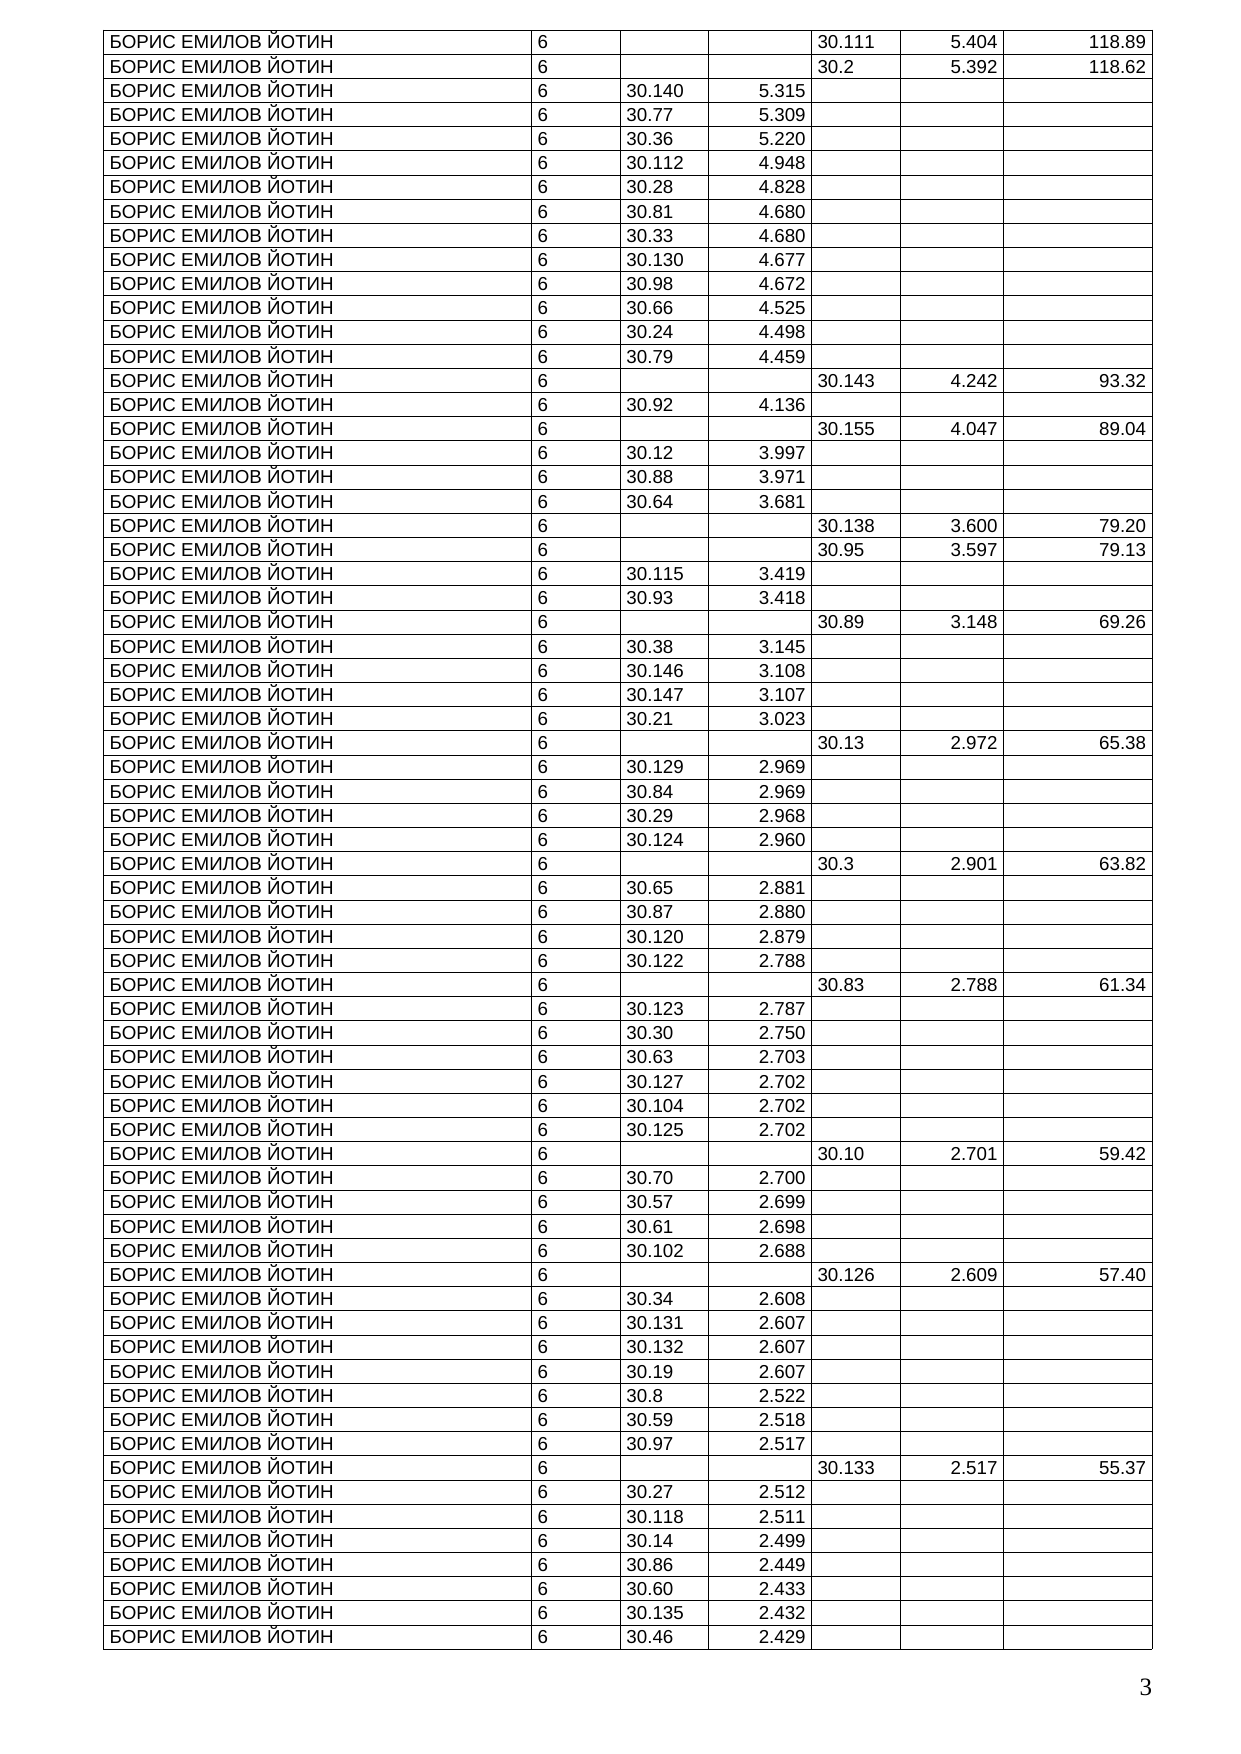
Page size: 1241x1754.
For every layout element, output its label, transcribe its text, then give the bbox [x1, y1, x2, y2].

table_cell 59.42 [1004, 1142, 1152, 1165]
table_cell [621, 852, 708, 875]
table_cell [901, 876, 1003, 899]
table_cell 6 [532, 1626, 620, 1649]
table_cell БОРИС ЕМИЛОВ ЙОТИН [104, 997, 531, 1020]
table_cell 30.84 [621, 780, 708, 803]
table_cell [901, 103, 1003, 126]
table_cell БОРИС ЕМИЛОВ ЙОТИН [104, 1336, 531, 1359]
table_cell [812, 949, 900, 972]
table_cell [901, 1239, 1003, 1262]
table_cell [812, 1094, 900, 1117]
table_cell [812, 707, 900, 730]
table_cell 2.880 [709, 901, 811, 924]
table_cell БОРИС ЕМИЛОВ ЙОТИН [104, 321, 531, 344]
table_cell 2.449 [709, 1553, 811, 1576]
table_cell 2.969 [709, 756, 811, 779]
table_cell 2.788 [901, 973, 1003, 996]
table_cell 6 [532, 852, 620, 875]
table_cell [901, 466, 1003, 489]
table_cell [621, 1142, 708, 1165]
table_cell 30.127 [621, 1070, 708, 1093]
table_cell [1004, 393, 1152, 416]
table_cell БОРИС ЕМИЛОВ ЙОТИН [104, 1481, 531, 1504]
table_cell БОРИС ЕМИЛОВ ЙОТИН [104, 1456, 531, 1479]
table_cell [901, 901, 1003, 924]
table_cell 2.700 [709, 1166, 811, 1189]
table_cell [1004, 1021, 1152, 1044]
table_cell 30.125 [621, 1118, 708, 1141]
table_cell 6 [532, 1118, 620, 1141]
table_cell 30.140 [621, 79, 708, 102]
table_cell [901, 393, 1003, 416]
table_cell [812, 345, 900, 368]
table_cell [709, 417, 811, 440]
table_cell 30.21 [621, 707, 708, 730]
table_cell [901, 1094, 1003, 1117]
table_cell 2.688 [709, 1239, 811, 1262]
table_cell 3.597 [901, 538, 1003, 561]
table_cell 30.131 [621, 1311, 708, 1334]
table_cell 6 [532, 1046, 620, 1069]
table_cell 4.047 [901, 417, 1003, 440]
table_cell [1004, 466, 1152, 489]
table_cell [709, 538, 811, 561]
table_cell 30.93 [621, 586, 708, 609]
table_cell [812, 1239, 900, 1262]
table_cell [621, 55, 708, 78]
table_cell [709, 1142, 811, 1165]
table_cell БОРИС ЕМИЛОВ ЙОТИН [104, 1577, 531, 1600]
table_cell [709, 31, 811, 54]
table_cell 2.972 [901, 731, 1003, 754]
table_cell 30.112 [621, 151, 708, 174]
table_cell [901, 586, 1003, 609]
table_cell [812, 1166, 900, 1189]
table_cell 30.64 [621, 490, 708, 513]
table_cell 30.66 [621, 296, 708, 319]
table_cell 30.126 [812, 1263, 900, 1286]
table_cell [1004, 683, 1152, 706]
table_cell БОРИС ЕМИЛОВ ЙОТИН [104, 780, 531, 803]
table_cell [812, 1384, 900, 1407]
table_cell 2.522 [709, 1384, 811, 1407]
table_cell БОРИС ЕМИЛОВ ЙОТИН [104, 562, 531, 585]
table_cell 2.702 [709, 1094, 811, 1117]
table_cell БОРИС ЕМИЛОВ ЙОТИН [104, 852, 531, 875]
table_cell 2.788 [709, 949, 811, 972]
table_cell [812, 1577, 900, 1600]
table_cell [812, 997, 900, 1020]
table_cell [901, 1070, 1003, 1093]
table_cell [1004, 804, 1152, 827]
table_cell 2.702 [709, 1118, 811, 1141]
table_cell [901, 997, 1003, 1020]
table_cell БОРИС ЕМИЛОВ ЙОТИН [104, 1263, 531, 1286]
table_cell [812, 1432, 900, 1455]
table_cell 30.2 [812, 55, 900, 78]
table_cell 30.19 [621, 1360, 708, 1383]
table_cell [901, 1553, 1003, 1576]
table_cell 30.3 [812, 852, 900, 875]
table_cell БОРИС ЕМИЛОВ ЙОТИН [104, 1384, 531, 1407]
table_cell БОРИС ЕМИЛОВ ЙОТИН [104, 756, 531, 779]
table_cell [709, 731, 811, 754]
table_cell 30.102 [621, 1239, 708, 1262]
table_cell [812, 1311, 900, 1334]
table_cell [901, 1481, 1003, 1504]
table_cell 30.12 [621, 441, 708, 464]
table_cell 30.30 [621, 1021, 708, 1044]
table_cell [901, 1505, 1003, 1528]
table_cell БОРИС ЕМИЛОВ ЙОТИН [104, 1215, 531, 1238]
table_cell [901, 345, 1003, 368]
table_cell [621, 611, 708, 634]
table_cell 2.517 [709, 1432, 811, 1455]
table_cell [1004, 248, 1152, 271]
table_cell 30.95 [812, 538, 900, 561]
table_cell [901, 1601, 1003, 1624]
table_cell 3.419 [709, 562, 811, 585]
table_cell 30.98 [621, 272, 708, 295]
table_cell 2.960 [709, 828, 811, 851]
table_cell 2.609 [901, 1263, 1003, 1286]
table_cell 93.32 [1004, 369, 1152, 392]
table_cell [812, 490, 900, 513]
table_cell [812, 1191, 900, 1214]
table_cell 118.62 [1004, 55, 1152, 78]
table_cell 69.26 [1004, 611, 1152, 634]
table_cell [901, 1046, 1003, 1069]
table_cell [812, 441, 900, 464]
table_cell [1004, 441, 1152, 464]
table_cell 6 [532, 804, 620, 827]
table_cell [812, 466, 900, 489]
table_cell [1004, 1070, 1152, 1093]
table_cell БОРИС ЕМИЛОВ ЙОТИН [104, 55, 531, 78]
table_cell 6 [532, 248, 620, 271]
table_cell 79.20 [1004, 514, 1152, 537]
table_cell 6 [532, 1529, 620, 1552]
table_cell 30.57 [621, 1191, 708, 1214]
table_cell [812, 200, 900, 223]
table_cell БОРИС ЕМИЛОВ ЙОТИН [104, 683, 531, 706]
table_cell 30.143 [812, 369, 900, 392]
table_cell 30.133 [812, 1456, 900, 1479]
table_cell [901, 1529, 1003, 1552]
table_cell [1004, 321, 1152, 344]
table_cell БОРИС ЕМИЛОВ ЙОТИН [104, 538, 531, 561]
table_cell 6 [532, 1601, 620, 1624]
table_cell 6 [532, 1142, 620, 1165]
table_cell 6 [532, 586, 620, 609]
table_cell [1004, 707, 1152, 730]
table_cell 30.61 [621, 1215, 708, 1238]
table_cell 2.433 [709, 1577, 811, 1600]
table_cell [1004, 1166, 1152, 1189]
table_cell [812, 1626, 900, 1649]
table_cell [812, 1360, 900, 1383]
table_cell 30.24 [621, 321, 708, 344]
table_cell 6 [532, 1360, 620, 1383]
table_cell БОРИС ЕМИЛОВ ЙОТИН [104, 1626, 531, 1649]
table_cell 30.10 [812, 1142, 900, 1165]
table_cell [812, 562, 900, 585]
table_cell 4.136 [709, 393, 811, 416]
table_cell [1004, 1601, 1152, 1624]
table_cell 2.968 [709, 804, 811, 827]
table_cell [812, 1215, 900, 1238]
table_cell [901, 79, 1003, 102]
table_cell [901, 707, 1003, 730]
table_cell БОРИС ЕМИЛОВ ЙОТИН [104, 1287, 531, 1310]
table_cell 30.120 [621, 925, 708, 948]
table_cell 5.220 [709, 127, 811, 150]
table_cell [812, 1601, 900, 1624]
table_cell БОРИС ЕМИЛОВ ЙОТИН [104, 1601, 531, 1624]
table_cell [812, 1408, 900, 1431]
table_cell 6 [532, 200, 620, 223]
table_cell [901, 321, 1003, 344]
table_cell [709, 973, 811, 996]
table_cell 2.429 [709, 1626, 811, 1649]
table_cell [1004, 1408, 1152, 1431]
table_cell [901, 1191, 1003, 1214]
table_cell 6 [532, 538, 620, 561]
table_cell 57.40 [1004, 1263, 1152, 1286]
table_cell [1004, 1311, 1152, 1334]
table_cell БОРИС ЕМИЛОВ ЙОТИН [104, 127, 531, 150]
table_cell 30.60 [621, 1577, 708, 1600]
table_cell [621, 731, 708, 754]
table_cell 30.33 [621, 224, 708, 247]
table_cell 6 [532, 1408, 620, 1431]
table_cell 6 [532, 1505, 620, 1528]
table_cell [1004, 1215, 1152, 1238]
table_cell [901, 224, 1003, 247]
table_cell [812, 828, 900, 851]
table_cell 4.828 [709, 176, 811, 199]
table_cell [901, 1626, 1003, 1649]
table_cell 2.518 [709, 1408, 811, 1431]
table_cell 3.681 [709, 490, 811, 513]
table_cell 6 [532, 176, 620, 199]
table_cell [1004, 1529, 1152, 1552]
table_cell [901, 828, 1003, 851]
table_cell [812, 103, 900, 126]
table_cell 30.135 [621, 1601, 708, 1624]
table_cell 6 [532, 151, 620, 174]
table_cell [709, 55, 811, 78]
table_cell 6 [532, 1336, 620, 1359]
table_cell 61.34 [1004, 973, 1152, 996]
table_cell 65.38 [1004, 731, 1152, 754]
table_cell 6 [532, 296, 620, 319]
table_cell 30.87 [621, 901, 708, 924]
table_cell БОРИС ЕМИЛОВ ЙОТИН [104, 707, 531, 730]
table_cell 3.145 [709, 635, 811, 658]
table_cell 30.36 [621, 127, 708, 150]
table_cell 79.13 [1004, 538, 1152, 561]
table_cell [709, 514, 811, 537]
table_cell 30.147 [621, 683, 708, 706]
table_cell [1004, 127, 1152, 150]
table_cell 2.511 [709, 1505, 811, 1528]
table_cell [812, 1021, 900, 1044]
table_cell БОРИС ЕМИЛОВ ЙОТИН [104, 1118, 531, 1141]
table_cell [1004, 1626, 1152, 1649]
table_cell БОРИС ЕМИЛОВ ЙОТИН [104, 224, 531, 247]
table_cell БОРИС ЕМИЛОВ ЙОТИН [104, 949, 531, 972]
table_cell БОРИС ЕМИЛОВ ЙОТИН [104, 79, 531, 102]
table_cell 6 [532, 901, 620, 924]
table_cell [1004, 925, 1152, 948]
table_cell 30.92 [621, 393, 708, 416]
table_cell 6 [532, 611, 620, 634]
table_cell [1004, 756, 1152, 779]
table_cell 2.517 [901, 1456, 1003, 1479]
table_cell 30.123 [621, 997, 708, 1020]
table_cell БОРИС ЕМИЛОВ ЙОТИН [104, 248, 531, 271]
table_cell [1004, 1360, 1152, 1383]
table_cell 6 [532, 55, 620, 78]
table_cell [901, 1408, 1003, 1431]
table_cell [812, 127, 900, 150]
table_cell 30.155 [812, 417, 900, 440]
table_cell 5.315 [709, 79, 811, 102]
table_cell [621, 514, 708, 537]
table_cell 2.881 [709, 876, 811, 899]
table_cell 6 [532, 466, 620, 489]
table_cell 30.129 [621, 756, 708, 779]
table_cell 6 [532, 1481, 620, 1504]
table_cell 30.111 [812, 31, 900, 54]
table_cell 30.115 [621, 562, 708, 585]
table_cell 30.130 [621, 248, 708, 271]
table_cell [709, 611, 811, 634]
table_cell 6 [532, 1287, 620, 1310]
table_cell 5.404 [901, 31, 1003, 54]
table_cell [901, 441, 1003, 464]
table_cell 30.83 [812, 973, 900, 996]
table_cell [621, 417, 708, 440]
table_cell 6 [532, 1070, 620, 1093]
table_cell [901, 635, 1003, 658]
table_cell БОРИС ЕМИЛОВ ЙОТИН [104, 345, 531, 368]
table_cell [901, 780, 1003, 803]
table_cell 55.37 [1004, 1456, 1152, 1479]
table_cell 6 [532, 756, 620, 779]
table_cell БОРИС ЕМИЛОВ ЙОТИН [104, 1360, 531, 1383]
table_cell 30.29 [621, 804, 708, 827]
table_cell [812, 248, 900, 271]
table_cell БОРИС ЕМИЛОВ ЙОТИН [104, 1191, 531, 1214]
table_cell 30.104 [621, 1094, 708, 1117]
table_cell БОРИС ЕМИЛОВ ЙОТИН [104, 828, 531, 851]
table_cell [812, 901, 900, 924]
table_cell 30.138 [812, 514, 900, 537]
table_cell 3.600 [901, 514, 1003, 537]
table_cell 30.132 [621, 1336, 708, 1359]
table_cell [621, 1263, 708, 1286]
table_cell [812, 151, 900, 174]
table_cell 4.680 [709, 224, 811, 247]
table_cell 2.607 [709, 1336, 811, 1359]
table_cell [1004, 79, 1152, 102]
table_cell БОРИС ЕМИЛОВ ЙОТИН [104, 200, 531, 223]
table_cell [812, 1553, 900, 1576]
table_cell [901, 1118, 1003, 1141]
table_cell [1004, 901, 1152, 924]
table_cell БОРИС ЕМИЛОВ ЙОТИН [104, 973, 531, 996]
table_cell [901, 949, 1003, 972]
table_cell [1004, 876, 1152, 899]
table_cell 6 [532, 1094, 620, 1117]
table_cell 30.27 [621, 1481, 708, 1504]
table_cell [812, 296, 900, 319]
table_cell 4.672 [709, 272, 811, 295]
table_cell [812, 1070, 900, 1093]
table_cell 2.698 [709, 1215, 811, 1238]
table_cell [709, 1263, 811, 1286]
table_cell 6 [532, 393, 620, 416]
table_cell [1004, 1577, 1152, 1600]
table_cell БОРИС ЕМИЛОВ ЙОТИН [104, 176, 531, 199]
table_cell 2.608 [709, 1287, 811, 1310]
table_cell 30.86 [621, 1553, 708, 1576]
table_cell [901, 176, 1003, 199]
table_cell 6 [532, 1384, 620, 1407]
table_cell [812, 659, 900, 682]
table_cell 30.118 [621, 1505, 708, 1528]
table_cell 2.512 [709, 1481, 811, 1504]
table_cell 2.607 [709, 1311, 811, 1334]
table_cell 6 [532, 1311, 620, 1334]
table_cell 6 [532, 1215, 620, 1238]
table_cell 6 [532, 1021, 620, 1044]
table_cell БОРИС ЕМИЛОВ ЙОТИН [104, 1553, 531, 1576]
table_cell [1004, 1432, 1152, 1455]
table_cell БОРИС ЕМИЛОВ ЙОТИН [104, 272, 531, 295]
table_cell [901, 1336, 1003, 1359]
table_cell БОРИС ЕМИЛОВ ЙОТИН [104, 1505, 531, 1528]
table_cell 4.459 [709, 345, 811, 368]
table_cell 3.023 [709, 707, 811, 730]
table_cell [1004, 949, 1152, 972]
table_cell [1004, 659, 1152, 682]
table_cell 6 [532, 997, 620, 1020]
table_cell 6 [532, 659, 620, 682]
table_cell 2.879 [709, 925, 811, 948]
table_cell [901, 1287, 1003, 1310]
table_cell 3.108 [709, 659, 811, 682]
table_cell БОРИС ЕМИЛОВ ЙОТИН [104, 296, 531, 319]
table_cell [1004, 1094, 1152, 1117]
table_cell [812, 876, 900, 899]
table_cell [812, 176, 900, 199]
table_cell [901, 272, 1003, 295]
table_cell 2.969 [709, 780, 811, 803]
table_cell 2.699 [709, 1191, 811, 1214]
table_cell 6 [532, 224, 620, 247]
table_cell БОРИС ЕМИЛОВ ЙОТИН [104, 466, 531, 489]
table_cell 6 [532, 1456, 620, 1479]
table_cell БОРИС ЕМИЛОВ ЙОТИН [104, 659, 531, 682]
table_cell 6 [532, 1553, 620, 1576]
table_cell 4.498 [709, 321, 811, 344]
table_cell 30.38 [621, 635, 708, 658]
table_cell 6 [532, 127, 620, 150]
table_cell [812, 804, 900, 827]
table_cell 6 [532, 828, 620, 851]
table_cell БОРИС ЕМИЛОВ ЙОТИН [104, 1142, 531, 1165]
table_cell [901, 200, 1003, 223]
table_cell 6 [532, 1166, 620, 1189]
table_cell 3.148 [901, 611, 1003, 634]
table_cell [901, 925, 1003, 948]
table_cell 6 [532, 417, 620, 440]
table_cell 6 [532, 103, 620, 126]
table_cell БОРИС ЕМИЛОВ ЙОТИН [104, 393, 531, 416]
table_cell [1004, 1336, 1152, 1359]
table_cell [621, 369, 708, 392]
table_cell [1004, 1505, 1152, 1528]
table_cell [812, 1336, 900, 1359]
table_cell 3.971 [709, 466, 811, 489]
table_cell [1004, 1384, 1152, 1407]
table_cell 2.750 [709, 1021, 811, 1044]
table_cell [621, 1456, 708, 1479]
table_cell [812, 586, 900, 609]
table_cell БОРИС ЕМИЛОВ ЙОТИН [104, 1311, 531, 1334]
table_cell 6 [532, 973, 620, 996]
table_cell 3.997 [709, 441, 811, 464]
table_cell 30.34 [621, 1287, 708, 1310]
table_cell БОРИС ЕМИЛОВ ЙОТИН [104, 804, 531, 827]
table_cell 30.88 [621, 466, 708, 489]
table_cell БОРИС ЕМИЛОВ ЙОТИН [104, 876, 531, 899]
table_cell [1004, 1239, 1152, 1262]
table_cell [812, 1118, 900, 1141]
table_cell [1004, 780, 1152, 803]
table_cell 6 [532, 369, 620, 392]
table_cell [901, 1311, 1003, 1334]
table_cell 6 [532, 345, 620, 368]
table_cell 2.787 [709, 997, 811, 1020]
table_cell [812, 272, 900, 295]
table_cell [901, 659, 1003, 682]
table_cell 6 [532, 731, 620, 754]
table_cell 89.04 [1004, 417, 1152, 440]
table_cell [901, 1577, 1003, 1600]
table_cell 6 [532, 79, 620, 102]
table_cell 6 [532, 780, 620, 803]
table_cell [812, 1505, 900, 1528]
table_cell [709, 369, 811, 392]
table_cell 30.122 [621, 949, 708, 972]
table_cell 30.63 [621, 1046, 708, 1069]
table_cell 3.418 [709, 586, 811, 609]
table_cell 6 [532, 876, 620, 899]
table_cell [1004, 490, 1152, 513]
table_cell [901, 683, 1003, 706]
table_cell 6 [532, 1432, 620, 1455]
table_cell 30.77 [621, 103, 708, 126]
table_cell БОРИС ЕМИЛОВ ЙОТИН [104, 1529, 531, 1552]
table_cell [812, 635, 900, 658]
table_cell 6 [532, 490, 620, 513]
table_cell 2.432 [709, 1601, 811, 1624]
table_cell 2.607 [709, 1360, 811, 1383]
table_cell 6 [532, 514, 620, 537]
table_cell 6 [532, 1191, 620, 1214]
table_cell БОРИС ЕМИЛОВ ЙОТИН [104, 31, 531, 54]
table_cell [901, 1166, 1003, 1189]
table_cell 30.124 [621, 828, 708, 851]
table_cell БОРИС ЕМИЛОВ ЙОТИН [104, 1021, 531, 1044]
table_cell БОРИС ЕМИЛОВ ЙОТИН [104, 1094, 531, 1117]
table_cell 30.14 [621, 1529, 708, 1552]
table_cell [901, 562, 1003, 585]
table_cell БОРИС ЕМИЛОВ ЙОТИН [104, 490, 531, 513]
table_cell [1004, 272, 1152, 295]
table_cell [1004, 1287, 1152, 1310]
table_cell БОРИС ЕМИЛОВ ЙОТИН [104, 1432, 531, 1455]
table_cell 2.701 [901, 1142, 1003, 1165]
table_cell [901, 151, 1003, 174]
table_cell БОРИС ЕМИЛОВ ЙОТИН [104, 1239, 531, 1262]
table_cell [1004, 1481, 1152, 1504]
table_cell [1004, 296, 1152, 319]
table_cell 6 [532, 949, 620, 972]
table_cell БОРИС ЕМИЛОВ ЙОТИН [104, 925, 531, 948]
table_cell [621, 31, 708, 54]
table_cell 6 [532, 1577, 620, 1600]
table_cell 30.8 [621, 1384, 708, 1407]
table_cell [901, 804, 1003, 827]
table_cell [812, 925, 900, 948]
table_cell 63.82 [1004, 852, 1152, 875]
table_cell БОРИС ЕМИЛОВ ЙОТИН [104, 103, 531, 126]
table_cell БОРИС ЕМИЛОВ ЙОТИН [104, 586, 531, 609]
table_cell [1004, 200, 1152, 223]
table_cell 2.702 [709, 1070, 811, 1093]
table_cell БОРИС ЕМИЛОВ ЙОТИН [104, 1046, 531, 1069]
table_cell [1004, 997, 1152, 1020]
table_cell 6 [532, 31, 620, 54]
table_cell 4.525 [709, 296, 811, 319]
table_cell [901, 1215, 1003, 1238]
table_cell 6 [532, 683, 620, 706]
table_cell 30.59 [621, 1408, 708, 1431]
table_cell БОРИС ЕМИЛОВ ЙОТИН [104, 151, 531, 174]
table_cell [812, 1529, 900, 1552]
table_cell 118.89 [1004, 31, 1152, 54]
table_cell 6 [532, 441, 620, 464]
table_cell 30.81 [621, 200, 708, 223]
table_cell 30.79 [621, 345, 708, 368]
table_cell [812, 1287, 900, 1310]
table_cell 4.680 [709, 200, 811, 223]
table_cell [812, 756, 900, 779]
table_cell 30.89 [812, 611, 900, 634]
table_cell БОРИС ЕМИЛОВ ЙОТИН [104, 635, 531, 658]
table_cell 4.677 [709, 248, 811, 271]
table_cell [812, 683, 900, 706]
table_cell [812, 79, 900, 102]
table_cell [812, 780, 900, 803]
table_cell 6 [532, 1263, 620, 1286]
table_cell 6 [532, 272, 620, 295]
table_cell [1004, 103, 1152, 126]
table_cell [1004, 1118, 1152, 1141]
table_cell [709, 1456, 811, 1479]
table_cell 30.65 [621, 876, 708, 899]
table_cell [1004, 1191, 1152, 1214]
table_cell 3.107 [709, 683, 811, 706]
table_cell [1004, 1553, 1152, 1576]
table_cell [901, 490, 1003, 513]
table_cell [1004, 176, 1152, 199]
table_cell БОРИС ЕМИЛОВ ЙОТИН [104, 1070, 531, 1093]
table_cell БОРИС ЕМИЛОВ ЙОТИН [104, 369, 531, 392]
table_cell 30.146 [621, 659, 708, 682]
table_cell [709, 852, 811, 875]
table_cell [812, 1046, 900, 1069]
table_cell [901, 1384, 1003, 1407]
table_cell БОРИС ЕМИЛОВ ЙОТИН [104, 1408, 531, 1431]
table_cell 6 [532, 1239, 620, 1262]
table_cell 2.703 [709, 1046, 811, 1069]
table_cell [812, 224, 900, 247]
table_cell 30.70 [621, 1166, 708, 1189]
table_cell [621, 973, 708, 996]
table_cell 30.13 [812, 731, 900, 754]
table_cell 2.901 [901, 852, 1003, 875]
table_cell 30.46 [621, 1626, 708, 1649]
table_cell [1004, 224, 1152, 247]
table_cell 30.97 [621, 1432, 708, 1455]
table_cell [812, 1481, 900, 1504]
table_cell 6 [532, 635, 620, 658]
table_cell 6 [532, 321, 620, 344]
table_cell [901, 1360, 1003, 1383]
table_cell [1004, 828, 1152, 851]
table_cell [1004, 345, 1152, 368]
table_cell БОРИС ЕМИЛОВ ЙОТИН [104, 514, 531, 537]
table_cell [812, 321, 900, 344]
table_cell БОРИС ЕМИЛОВ ЙОТИН [104, 417, 531, 440]
table_cell 2.499 [709, 1529, 811, 1552]
table_cell [1004, 586, 1152, 609]
table_cell БОРИС ЕМИЛОВ ЙОТИН [104, 731, 531, 754]
table_cell [1004, 1046, 1152, 1069]
table_cell [901, 1021, 1003, 1044]
table_cell [901, 127, 1003, 150]
table_cell [901, 1432, 1003, 1455]
table_cell [901, 756, 1003, 779]
table_cell [1004, 151, 1152, 174]
table_cell [1004, 562, 1152, 585]
table_cell [1004, 635, 1152, 658]
table_cell 5.392 [901, 55, 1003, 78]
table_cell 6 [532, 925, 620, 948]
table_cell [621, 538, 708, 561]
table_cell [901, 248, 1003, 271]
table_cell БОРИС ЕМИЛОВ ЙОТИН [104, 1166, 531, 1189]
table_cell 4.948 [709, 151, 811, 174]
table_cell БОРИС ЕМИЛОВ ЙОТИН [104, 611, 531, 634]
table_cell [901, 296, 1003, 319]
table_cell 6 [532, 707, 620, 730]
table_cell БОРИС ЕМИЛОВ ЙОТИН [104, 901, 531, 924]
table_cell 30.28 [621, 176, 708, 199]
table_cell 6 [532, 562, 620, 585]
table_cell 5.309 [709, 103, 811, 126]
table_cell [812, 393, 900, 416]
table_cell 4.242 [901, 369, 1003, 392]
table_cell БОРИС ЕМИЛОВ ЙОТИН [104, 441, 531, 464]
